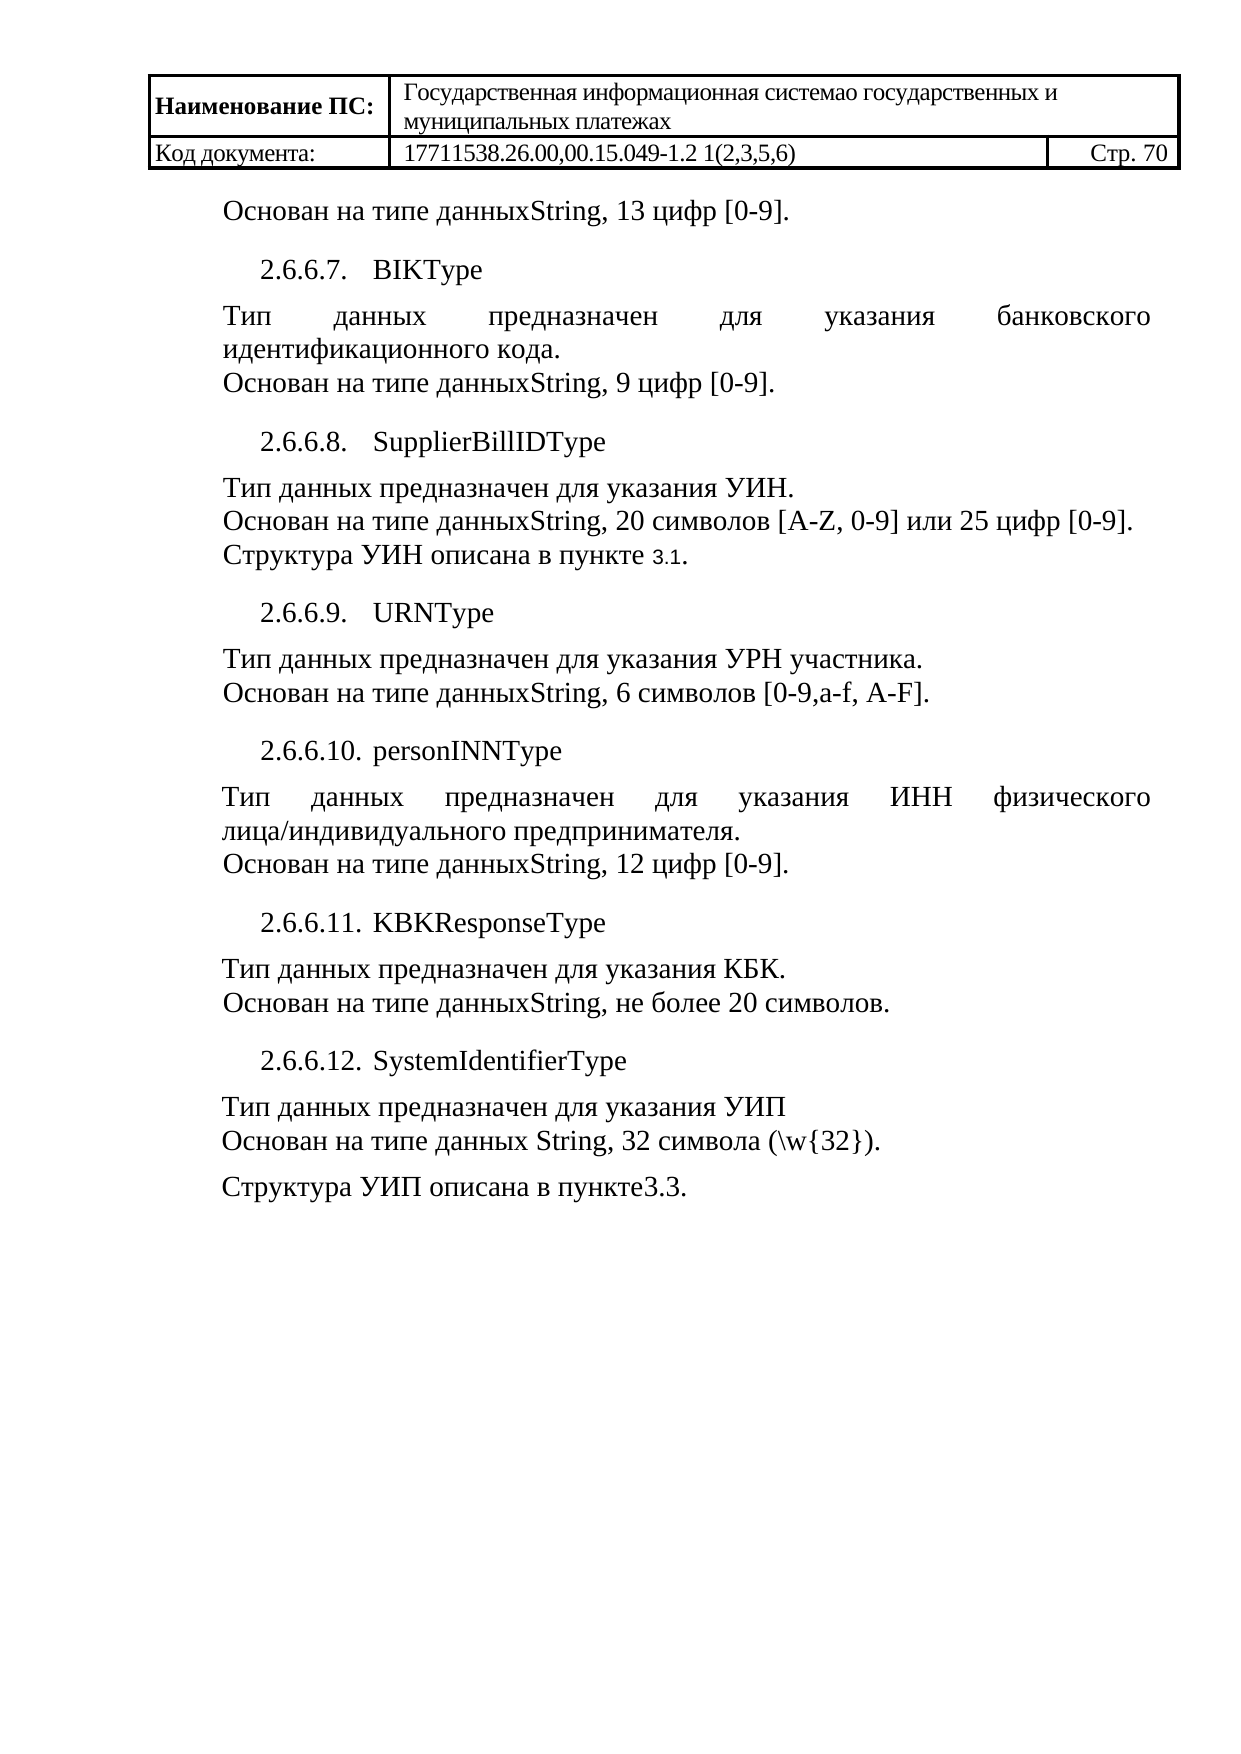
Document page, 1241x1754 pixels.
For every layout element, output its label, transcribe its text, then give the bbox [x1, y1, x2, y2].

text Структура УИП описана в пункте3.3. [221, 1089, 1152, 1203]
text Основан на типе данныхString, 20 символов [A-Z, 0-9] или 25 цифр [0-9]. [223, 503, 1152, 537]
subtitle KBKResponseType [260, 905, 1152, 939]
text Основан на типе данныхString, 12 цифр [0-9]. [223, 847, 1152, 880]
text Основан на типе данныхString, 9 цифр [0-9]. [223, 365, 1152, 399]
text Тип данных предназначен для указания банковского идентификационного кода. [223, 298, 1152, 365]
text Основан на типе данныхString, 13 цифр [0-9]. [223, 193, 1152, 227]
text Основан на типе данныхString, не более 20 символов. [223, 985, 1152, 1018]
text Тип данных предназначен для указания УРН участника. [223, 641, 1152, 675]
subtitle URNType [260, 595, 1152, 629]
text Тип данных предназначен для указания УИН. [223, 470, 1152, 503]
subtitle SystemIdentifierType [260, 1043, 1152, 1077]
subtitle BIKType [260, 252, 1152, 286]
text Тип данных предназначен для указания УИП [221, 1089, 1078, 1123]
subtitle SupplierBillIDType [260, 424, 1152, 457]
text Основан на типе данныхString, 6 символов [0-9,a-f, A-F]. [223, 675, 1152, 708]
text Основан на типе данных String, 32 символа (\w{32}). [221, 1123, 1078, 1157]
subtitle personINNType [260, 733, 1152, 767]
text Тип данных предназначен для указания ИНН физического лица/индивидуального предпринимателя. [221, 779, 1152, 847]
text Структура УИН описана в пункте 3.1. [223, 537, 1152, 570]
text Тип данных предназначен для указания КБК. [221, 951, 1152, 985]
